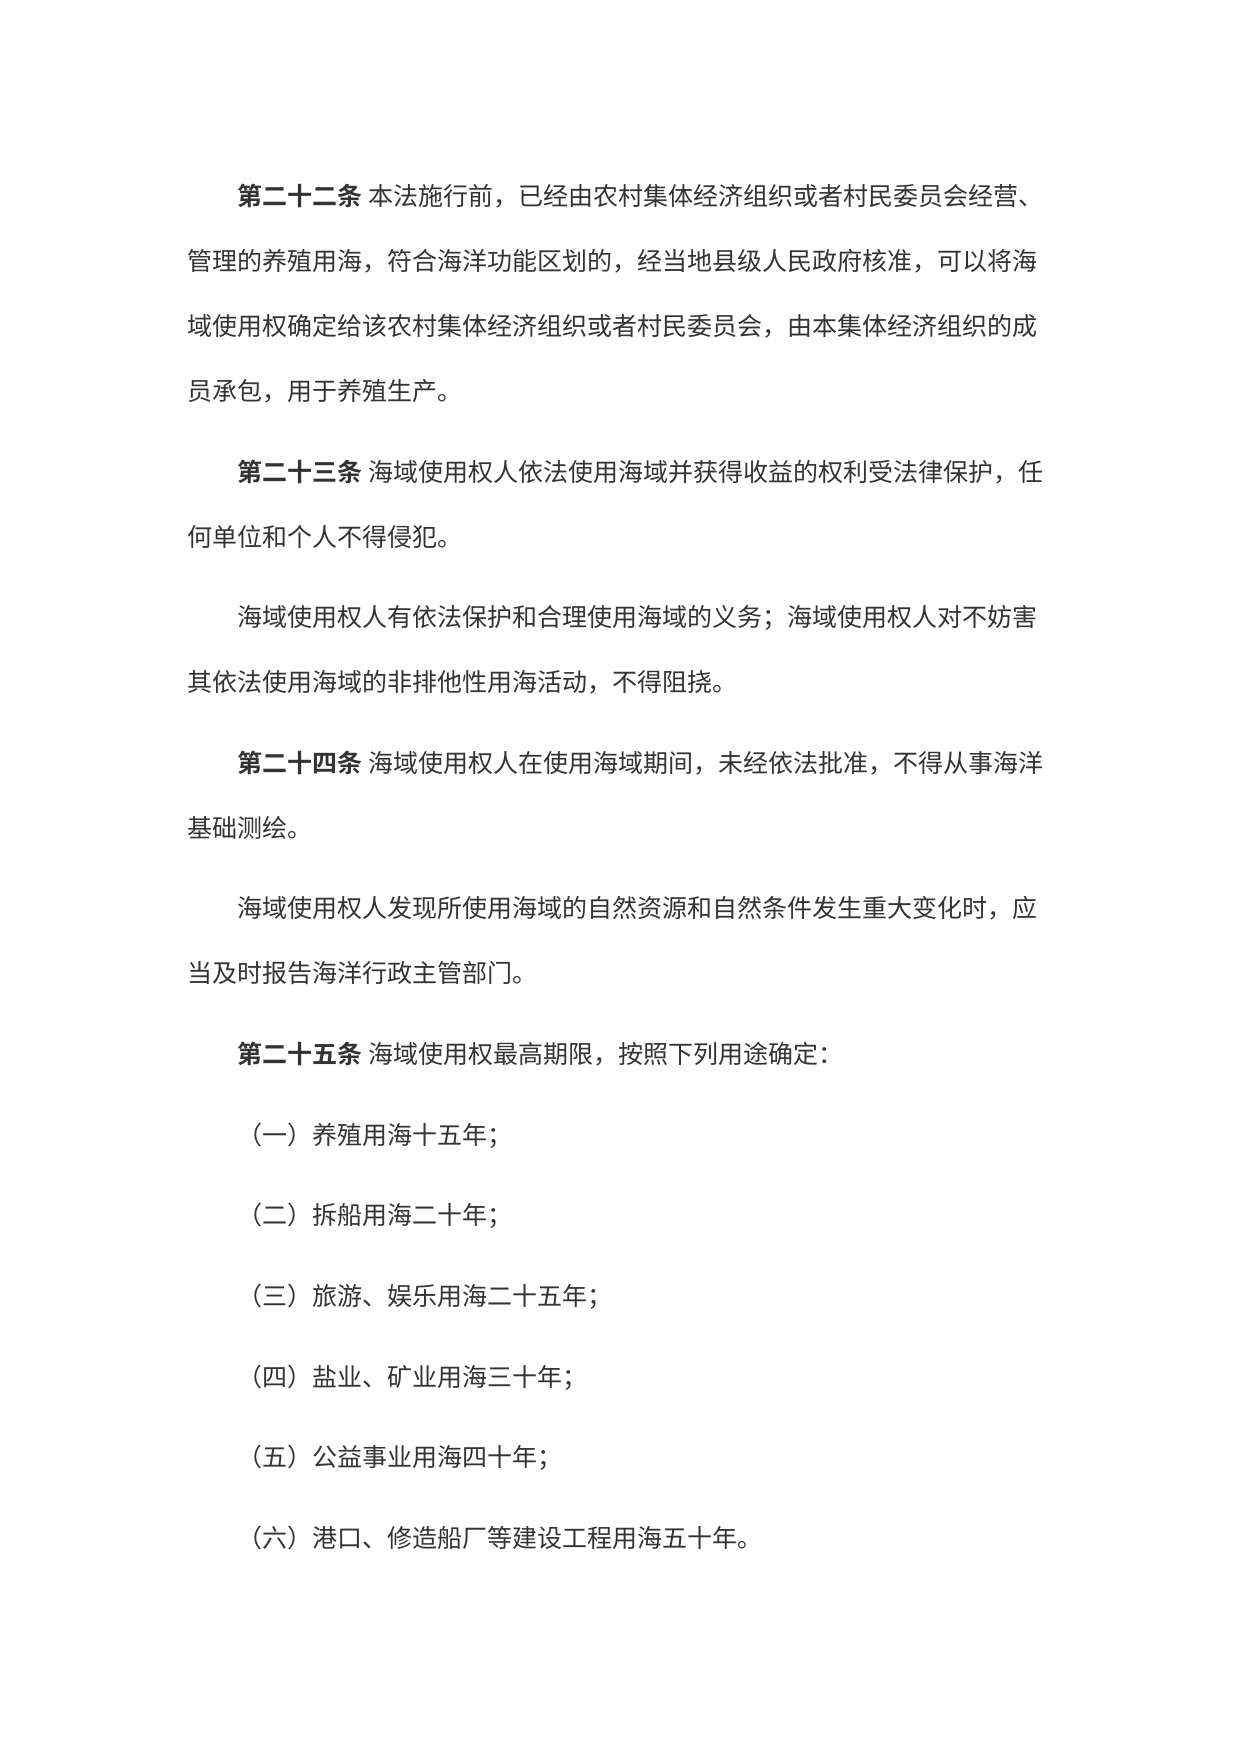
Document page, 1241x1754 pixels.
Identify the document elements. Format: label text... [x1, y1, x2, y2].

text 海域使用权人有依法保护和合理使用海域的义务；海域使用权人对不妨害其依法使用海域的非排他性用海活动，不得阻挠。 [187, 583, 1053, 713]
text （二）拆船用海二十年； [187, 1181, 1053, 1246]
text （五）公益事业用海四十年； [187, 1423, 1053, 1488]
text 第二十五条 海域使用权最高期限，按照下列用途确定： [187, 1020, 1053, 1085]
text 第二十三条 海域使用权人依法使用海域并获得收益的权利受法律保护，任何单位和个人不得侵犯。 [187, 438, 1053, 568]
text （三）旅游、娱乐用海二十五年； [187, 1262, 1053, 1327]
text 第二十四条 海域使用权人在使用海域期间，未经依法批准，不得从事海洋基础测绘。 [187, 729, 1053, 859]
text （一）养殖用海十五年； [187, 1101, 1053, 1166]
text （六）港口、修造船厂等建设工程用海五十年。 [187, 1504, 1053, 1569]
text （四）盐业、矿业用海三十年； [187, 1343, 1053, 1408]
text 海域使用权人发现所使用海域的自然资源和自然条件发生重大变化时，应当及时报告海洋行政主管部门。 [187, 874, 1053, 1004]
text 第二十二条 本法施行前，已经由农村集体经济组织或者村民委员会经营、管理的养殖用海，符合海洋功能区划的，经当地县级人民政府核准，可以将海域使用权确定给该农村集体经济组织或者村民委员会，由本集体经济组织的成员承包，用于养殖生产。 [187, 162, 1053, 422]
